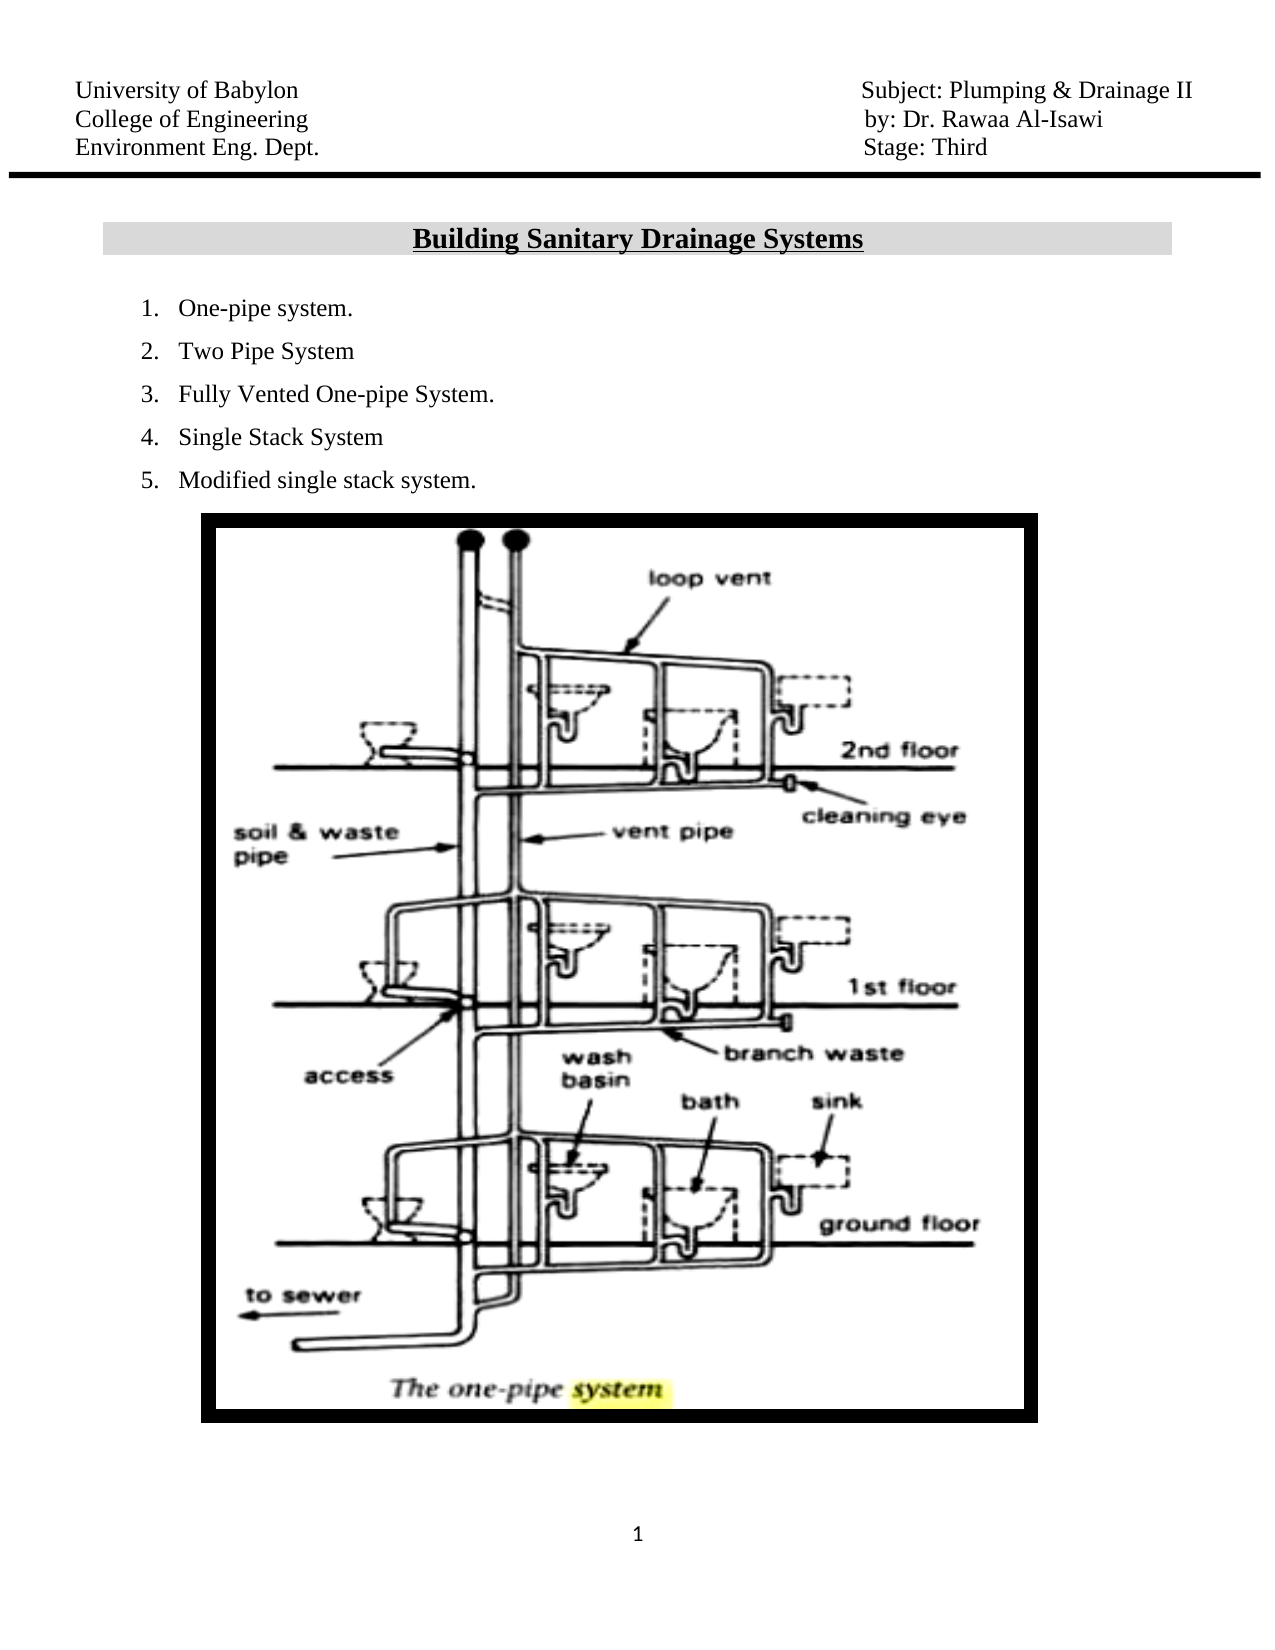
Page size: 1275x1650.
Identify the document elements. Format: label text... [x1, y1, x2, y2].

list Modified single stack system. [141, 465, 1172, 494]
list Single Stack System [141, 422, 1172, 451]
list One-pipe system. [141, 293, 1172, 321]
list Fully Vented One-pipe System. [141, 379, 1172, 408]
text Building Sanitary Drainage Systems [103, 222, 1172, 255]
list Two Pipe System [141, 336, 1172, 364]
